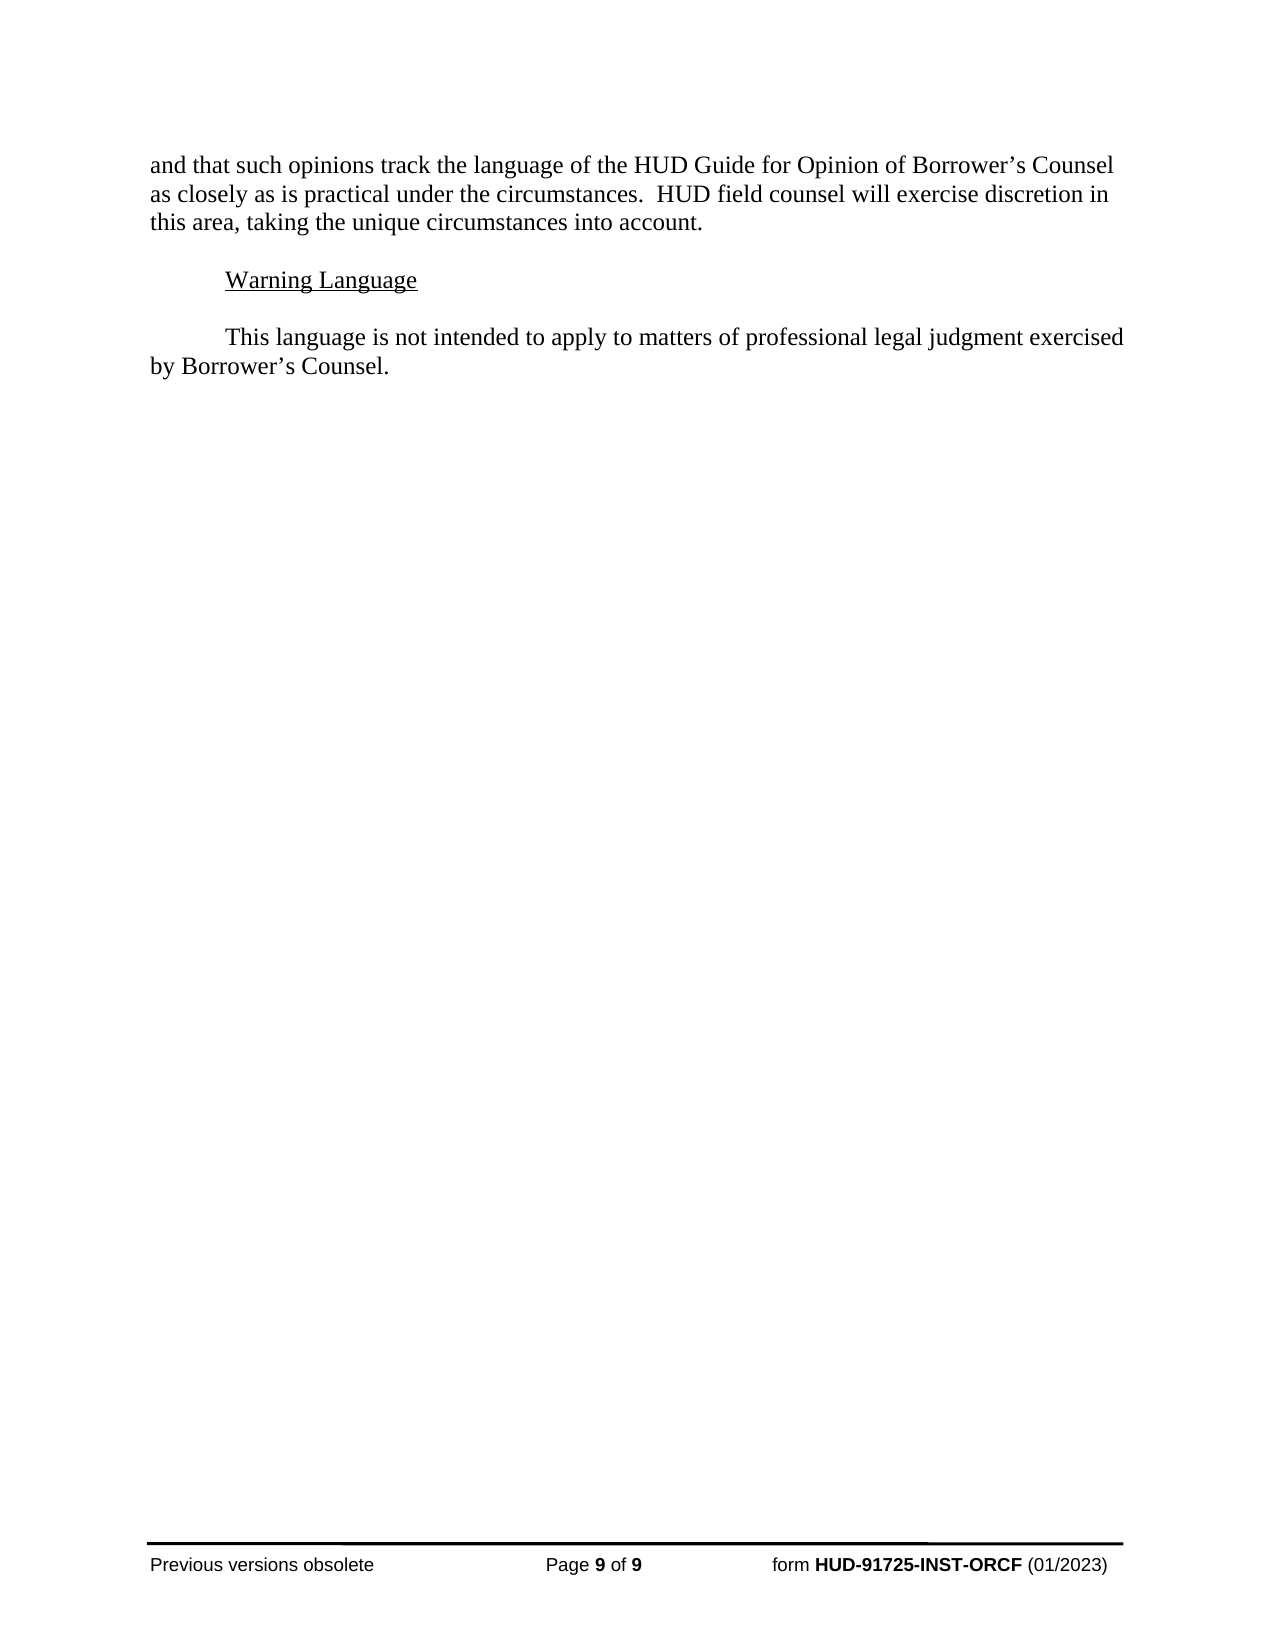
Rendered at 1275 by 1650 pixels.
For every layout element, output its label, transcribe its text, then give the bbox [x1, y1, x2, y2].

text This language is not intended to apply to matters of professional legal judgment exercised by Borrower’s Counsel. [150, 322, 1125, 380]
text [150, 150, 1125, 236]
text Warning Language [150, 265, 1125, 294]
